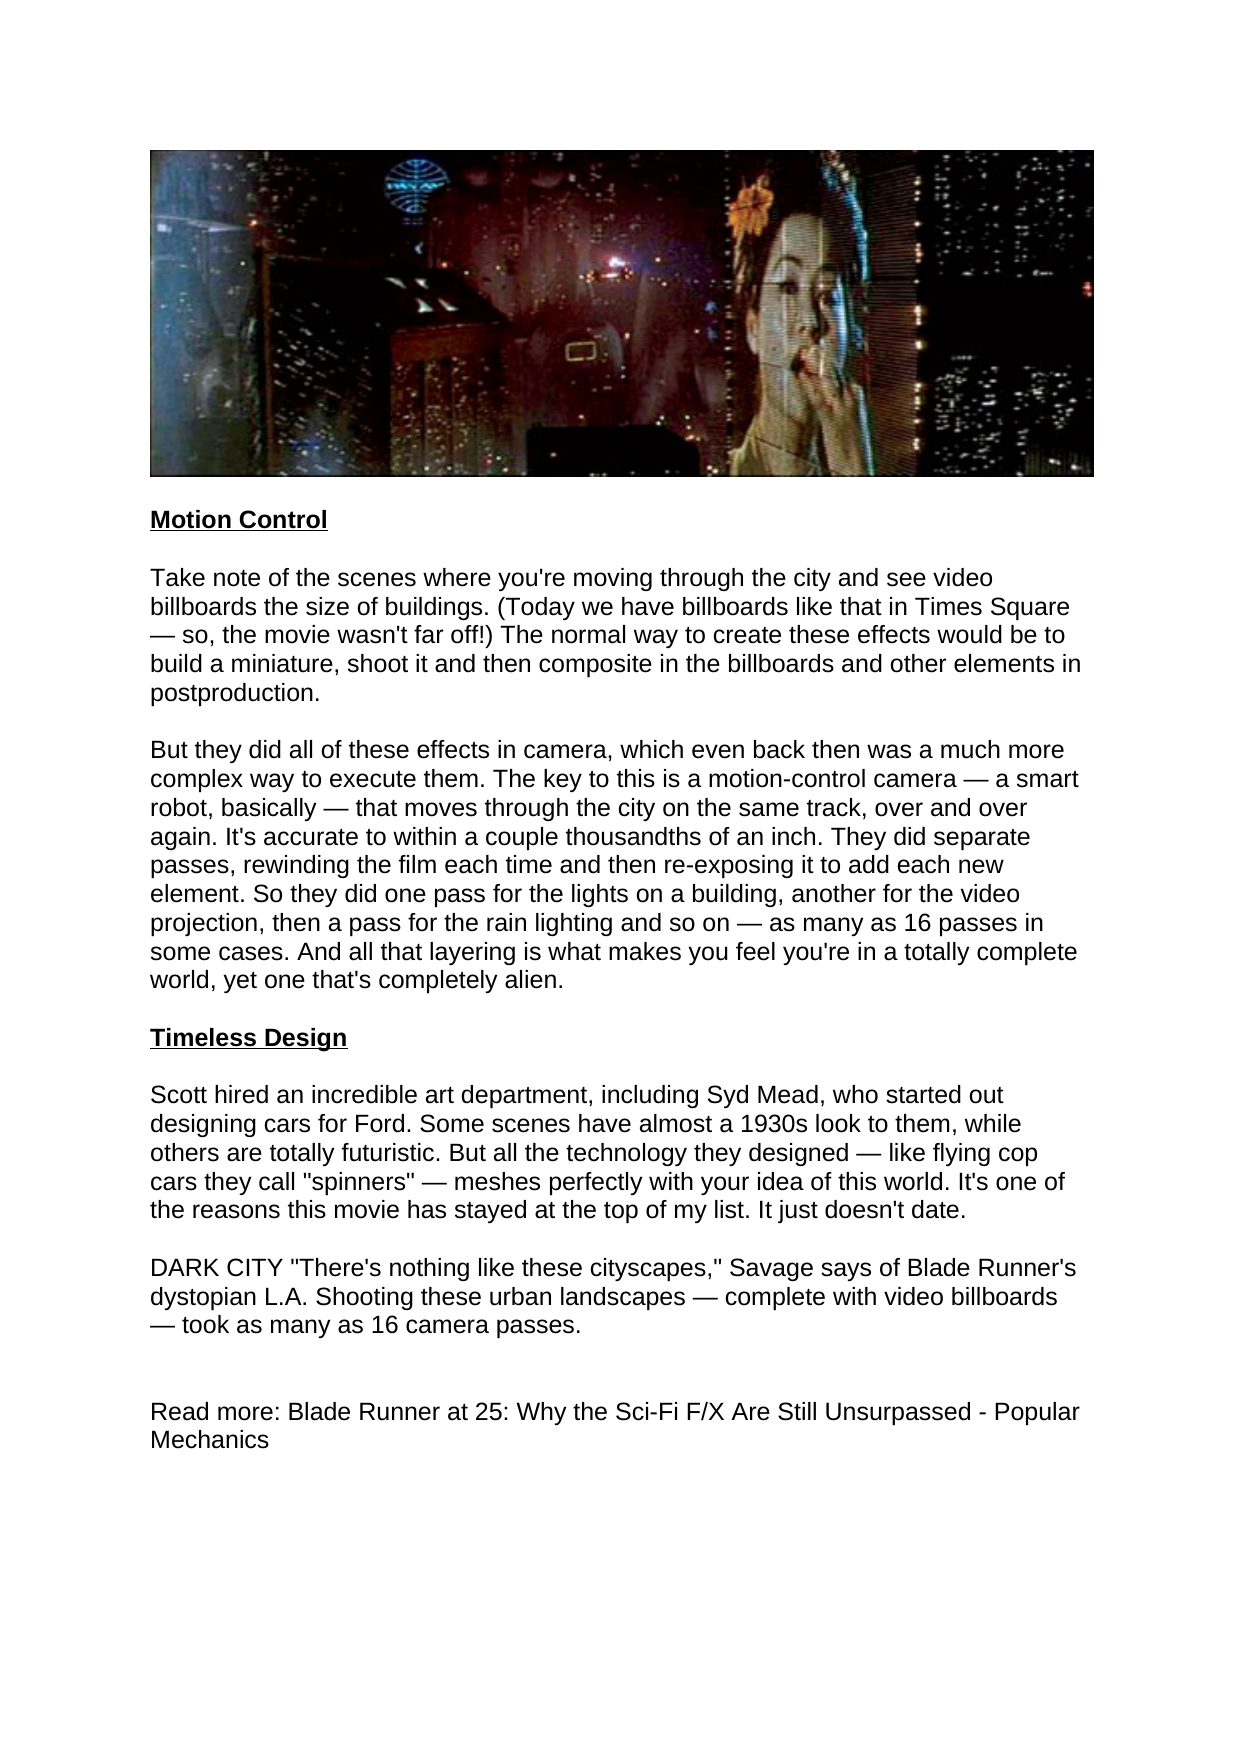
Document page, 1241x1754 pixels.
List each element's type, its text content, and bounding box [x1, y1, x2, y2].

text Scott hired an incredible art department, including Syd Mead, who started out designing cars for Ford. Some scenes have almost a 1930s look to them, while others are totally futuristic. But all the technology they designed — like flying cop cars they call "spinners" — meshes perfectly with your idea of this world. It's one of the reasons this movie has stayed at the top of my list. It just doesn't date. [150, 1080, 1090, 1224]
text But they did all of these effects in camera, which even back then was a much more complex way to execute them. The key to this is a motion-control camera — a smart robot, basically — that moves through the city on the same track, over and over again. It's accurate to within a couple thousandths of an inch. They did separate passes, rewinding the film each time and then re-exposing it to add each new element. So they did one pass for the lights on a building, another for the video projection, then a pass for the rain lighting and so on — as many as 16 passes in some cases. And all that layering is what makes you feel you're in a totally complete world, yet one that's completely alien. [150, 735, 1090, 994]
text DARK CITY "There's nothing like these cityscapes," Savage says of Blade Runner's dystopian L.A. Shooting these urban landscapes — complete with video billboards — took as many as 16 camera passes. [150, 1253, 1090, 1339]
text Take note of the scenes where you're moving through the city and see video billboards the size of buildings. (Today we have billboards like that in Times Square — so, the movie wasn't far off!) The normal way to create these effects would be to build a miniature, shoot it and then composite in the billboards and other elements in postproduction. [150, 563, 1090, 707]
text Read more: Blade Runner at 25: Why the Sci-Fi F/X Are Still Unsurpassed - Popular Mechanics [150, 1397, 1090, 1454]
text Motion Control [150, 505, 1090, 534]
text Timeless Design [150, 1023, 1090, 1052]
picture [150, 150, 1094, 477]
